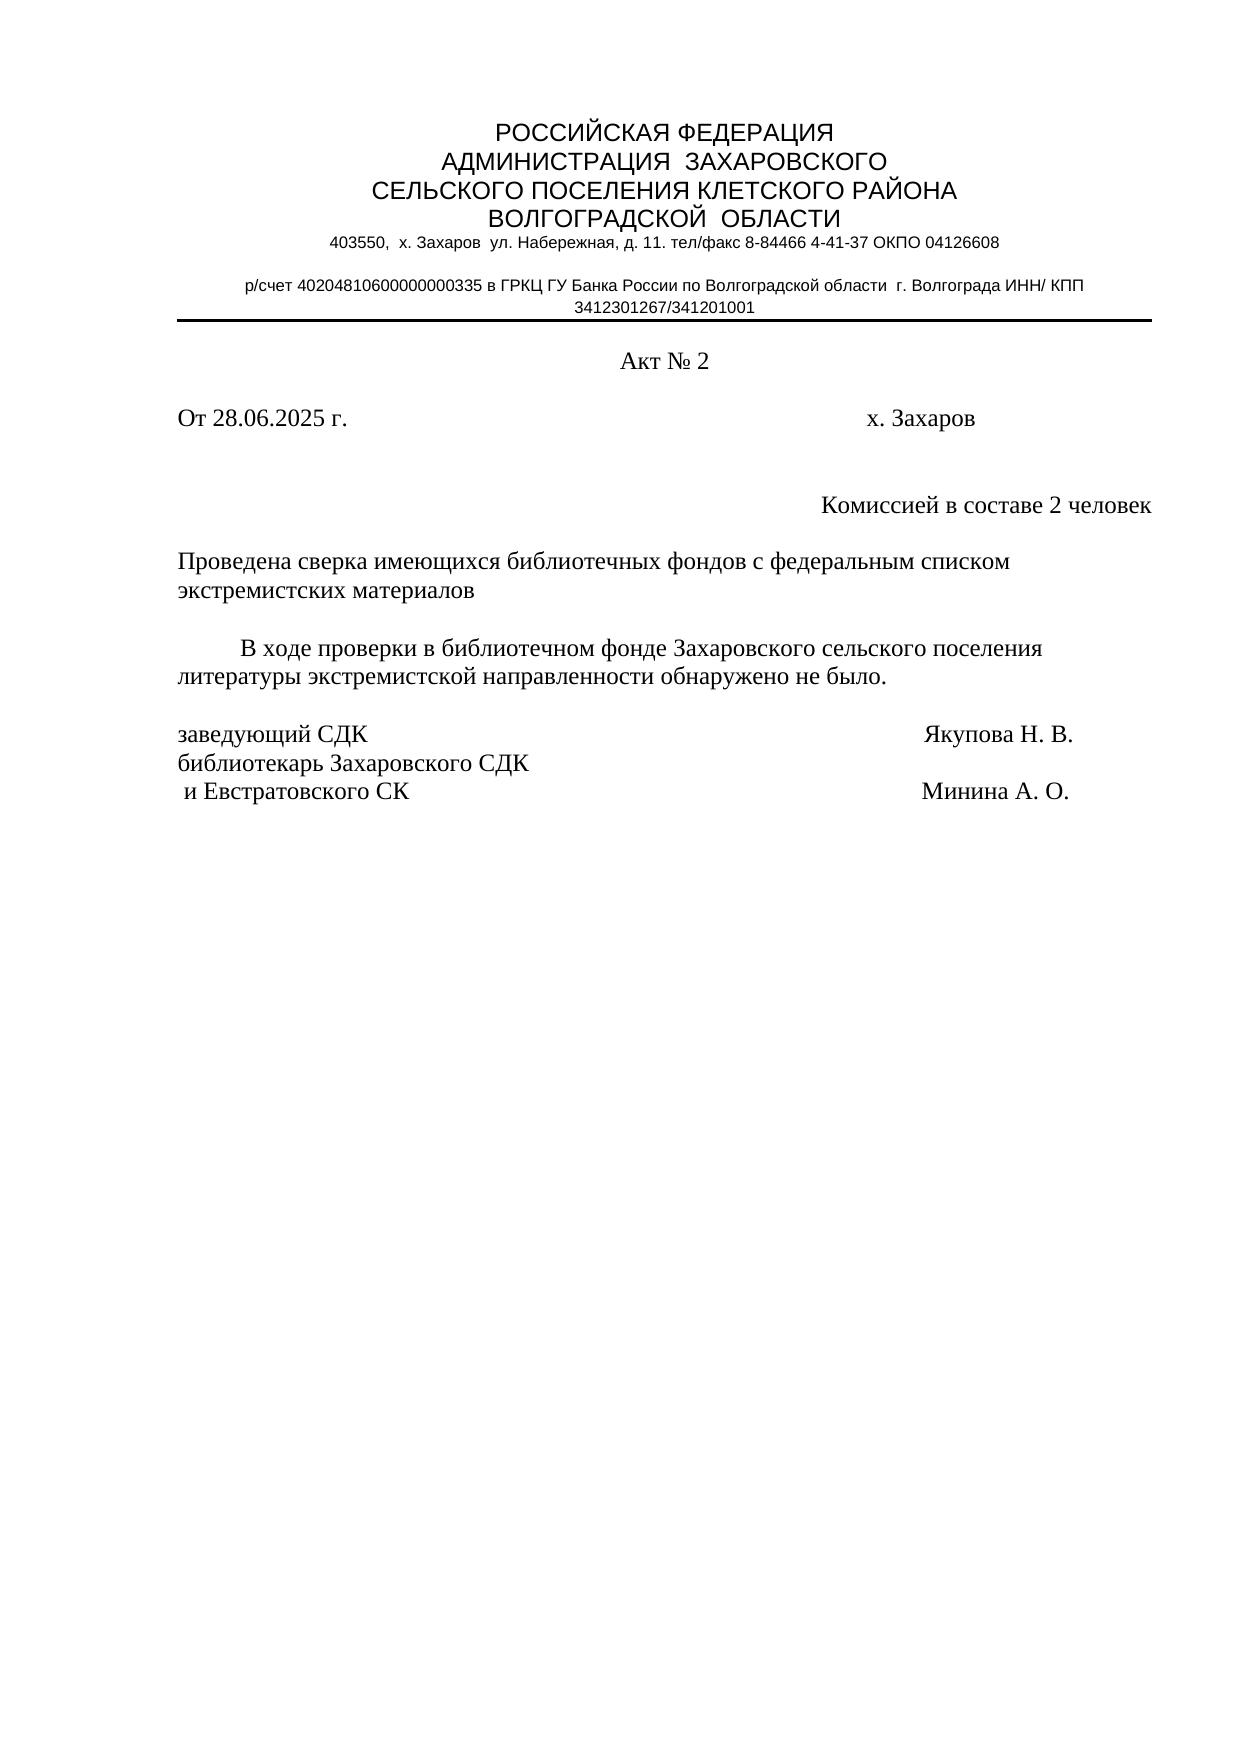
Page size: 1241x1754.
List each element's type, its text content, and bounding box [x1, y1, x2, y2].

text АДМИНИСТРАЦИЯ ЗАХАРОВСКОГО [177, 147, 1152, 176]
text 403550, х. Захаров ул. Набережная, д. 11. тел/факс 8-84466 4-41-37 ОКПО 04126608 [177, 233, 1152, 252]
text заведующий СДК Якупова Н. В. [177, 719, 1152, 748]
text СЕЛЬСКОГО ПОСЕЛЕНИЯ КЛЕТСКОГО РАЙОНА [177, 176, 1152, 204]
text Акт № 2 [177, 346, 1152, 375]
text ВОЛГОГРАДСКОЙ ОБЛАСТИ [177, 204, 1152, 233]
text Проведена сверка имеющихся библиотечных фондов с федеральным списком экстремистских материалов [177, 546, 1152, 604]
text и Евстратовского СК Минина А. О. [177, 776, 1152, 805]
text В ходе проверки в библиотечном фонде Захаровского сельского поселения [177, 633, 1152, 661]
text От 28.06.2025 г. х. Захаров [177, 403, 1152, 432]
text литературы экстремистской направленности обнаружено не было. [177, 661, 1152, 690]
text Комиссией в составе 2 человек [177, 490, 1152, 518]
text РОССИЙСКАЯ ФЕДЕРАЦИЯ [177, 118, 1152, 147]
text библиотекарь Захаровского СДК [177, 748, 1152, 776]
text р/счет 40204810600000000335 в ГРКЦ ГУ Банка России по Волгоградской области г. Волгограда ИНН/ КПП 3412301267/341201001 [177, 276, 1152, 319]
